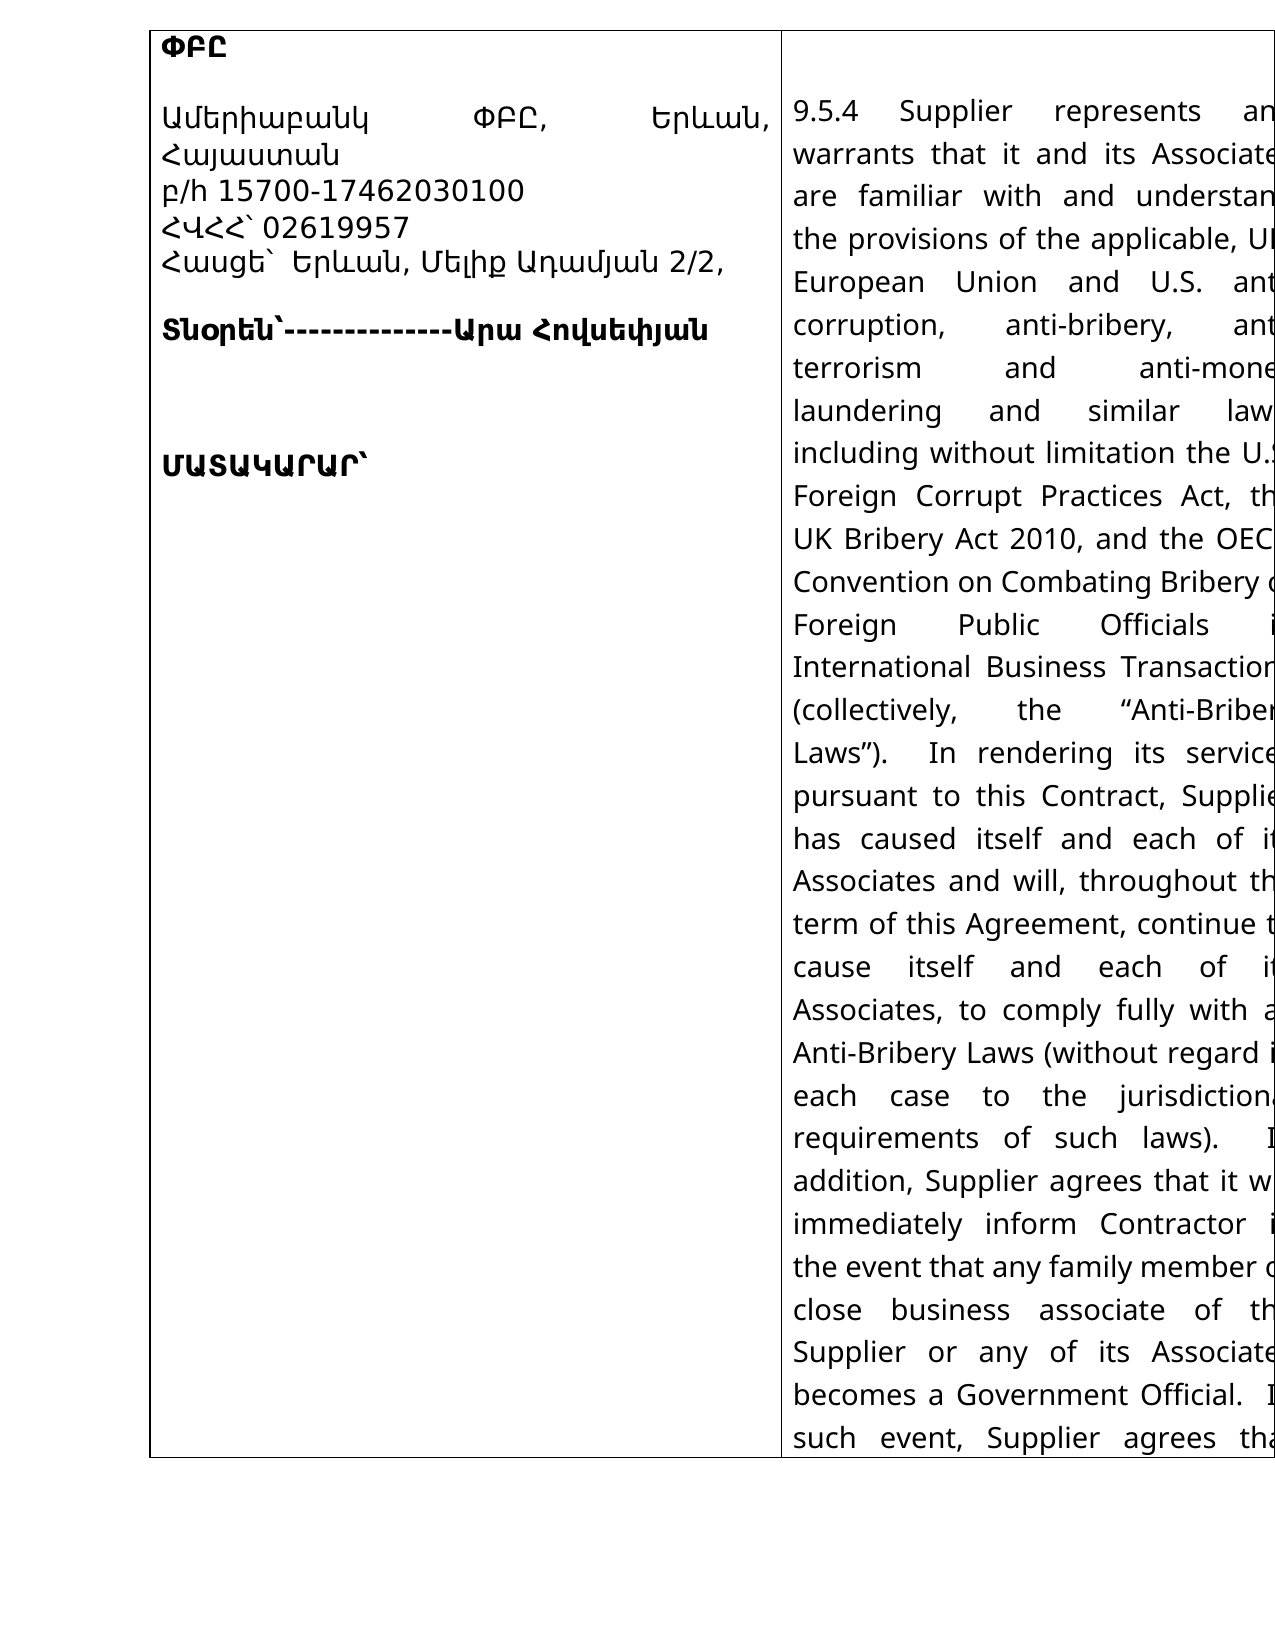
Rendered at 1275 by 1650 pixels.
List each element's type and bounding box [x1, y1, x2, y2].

table_header [151, 31, 781, 1457]
table_header [782, 31, 1274, 1457]
